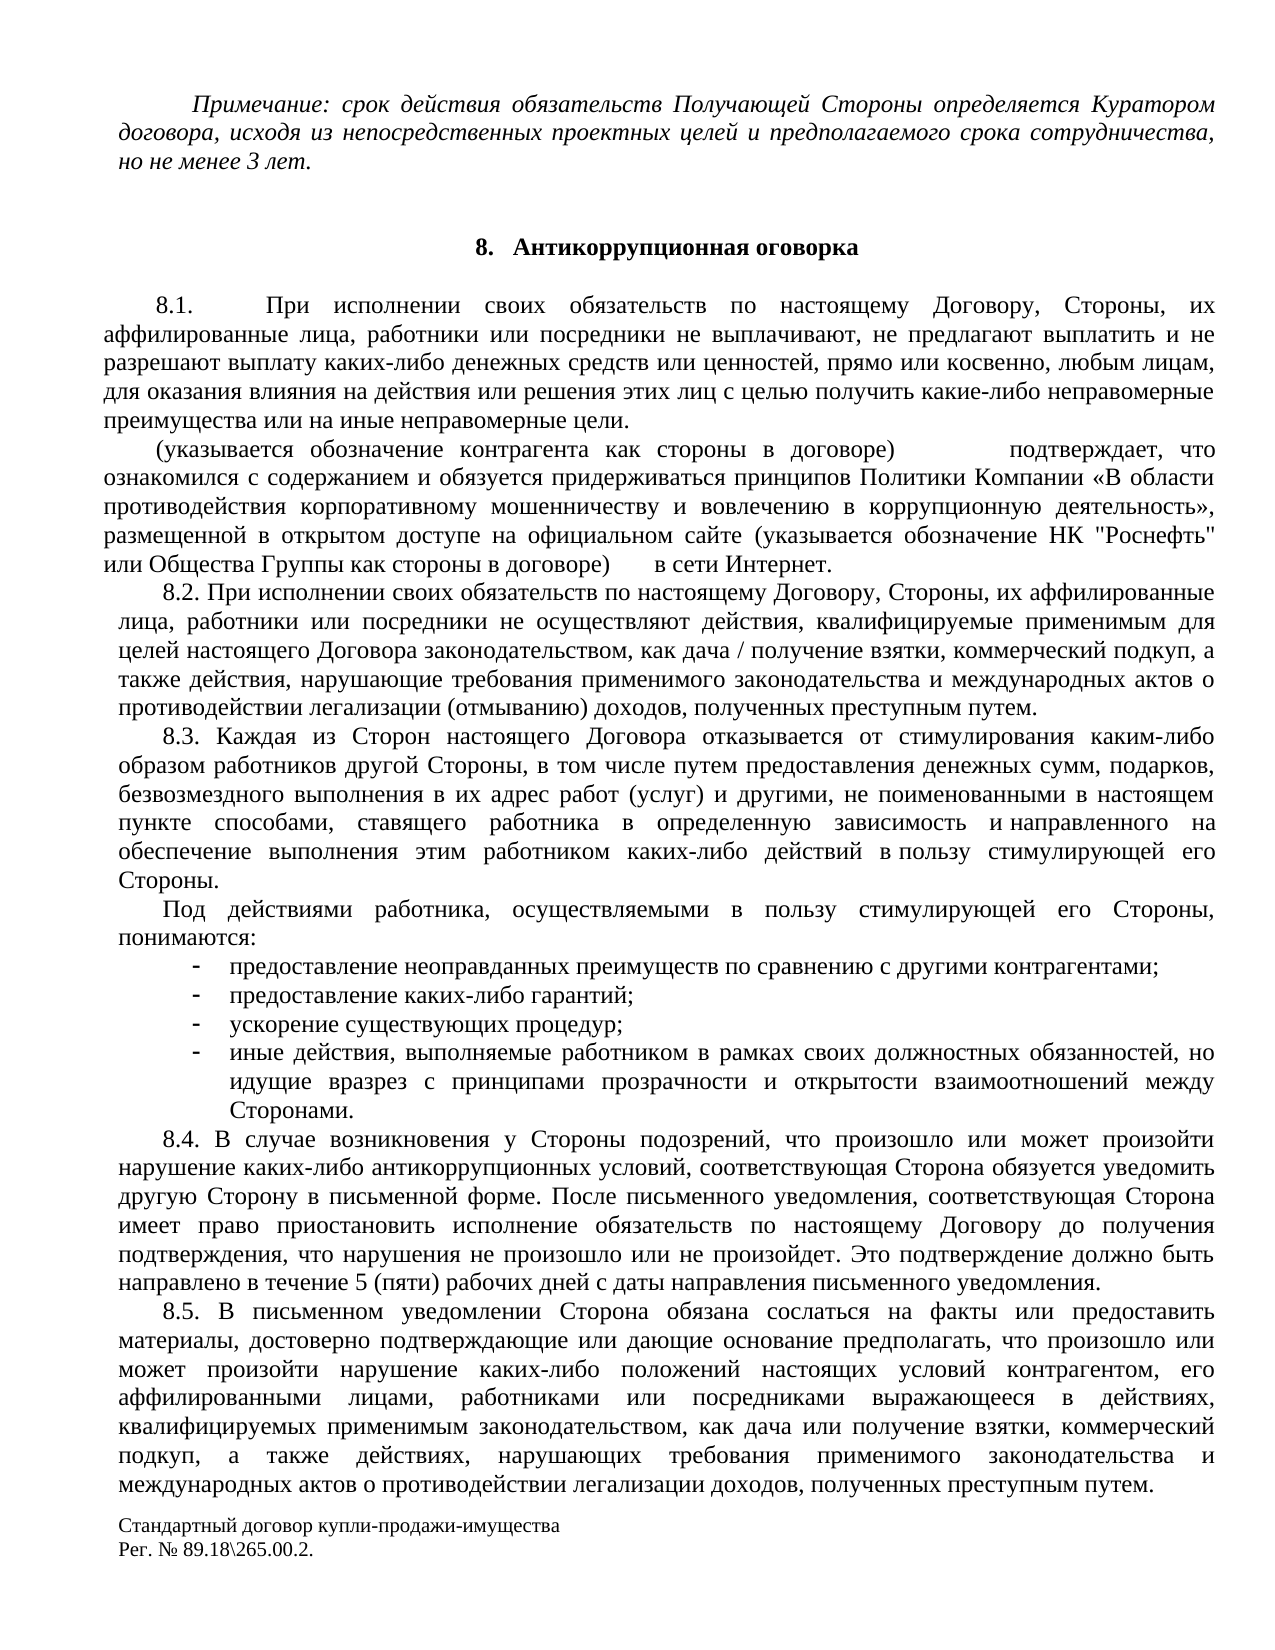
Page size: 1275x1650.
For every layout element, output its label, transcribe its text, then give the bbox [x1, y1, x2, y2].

text 8.4. В случае возникновения у Стороны подозрений, что произошло или может произойти нарушение каких-либо антикоррупционных условий, соответствующая Сторона обязуется уведомить другую Сторону в письменной форме. После письменного уведомления, соответствующая Сторона имеет право приостановить исполнение обязательств по настоящему Договору до получения подтверждения, что нарушения не произошло или не произойдет. Это подтверждение должно быть направлено в течение 5 (пяти) рабочих дней с даты направления письменного уведомления. [118, 1124, 1216, 1296]
text (указывается обозначение контрагента как стороны в договоре) подтверждает, что ознакомился с содержанием и обязуется придерживаться принципов Политики Компании «В области противодействия корпоративному мошенничеству и вовлечению в коррупционную деятельность», размещенной в открытом доступе на официальном сайте (указывается обозначение НК "Роснефть" или Общества Группы как стороны в договоре) в сети Интернет. [103, 434, 1216, 577]
list иные действия, выполняемые работником в рамках своих должностных обязанностей, но идущие вразрез с принципами прозрачности и открытости взаимоотношений между Сторонами. [192, 1037, 1216, 1124]
text 8.3. Каждая из Сторон настоящего Договора отказывается от стимулирования каким-либо образом работников другой Стороны, в том числе путем предоставления денежных сумм, подарков, безвозмездного выполнения в их адрес работ (услуг) и другими, не поименованными в настоящем пункте способами, ставящего работника в определенную зависимость и направленного на обеспечение выполнения этим работником каких-либо действий в пользу стимулирующей его Стороны. [118, 721, 1216, 894]
text 8.2. При исполнении своих обязательств по настоящему Договору, Стороны, их аффилированные лица, работники или посредники не осуществляют действия, квалифицируемые применимым для целей настоящего Договора законодательством, как дача / получение взятки, коммерческий подкуп, а также действия, нарушающие требования применимого законодательства и международных актов о противодействии легализации (отмыванию) доходов, полученных преступным путем. [118, 577, 1216, 721]
list ускорение существующих процедур; [192, 1009, 1216, 1037]
text Примечание: срок действия обязательств Получающей Стороны определяется Куратором договора, исходя из непосредственных проектных целей и предполагаемого срока сотрудничества, но не менее 3 лет. [118, 89, 1216, 175]
text 8.5. В письменном уведомлении Сторона обязана сослаться на факты или предоставить материалы, достоверно подтверждающие или дающие основание предполагать, что произошло или может произойти нарушение каких-либо положений настоящих условий контрагентом, его аффилированными лицами, работниками или посредниками выражающееся в действиях, квалифицируемых применимым законодательством, как дача или получение взятки, коммерческий подкуп, а также действиях, нарушающих требования применимого законодательства и международных актов о противодействии легализации доходов, полученных преступным путем. [118, 1296, 1216, 1497]
list Антикоррупционная оговорка [118, 232, 1216, 261]
list предоставление каких-либо гарантий; [192, 980, 1216, 1009]
list При исполнении своих обязательств по настоящему Договору, Стороны, их аффилированные лица, работники или посредники не выплачивают, не предлагают выплатить и не разрешают выплату каких-либо денежных средств или ценностей, прямо или косвенно, любым лицам, для оказания влияния на действия или решения этих лиц с целью получить какие-либо неправомерные преимущества или на иные неправомерные цели. [103, 290, 1216, 434]
text Под действиями работника, осуществляемыми в пользу стимулирующей его Стороны, понимаются: [118, 894, 1216, 951]
list предоставление неоправданных преимуществ по сравнению с другими контрагентами; [192, 951, 1216, 980]
